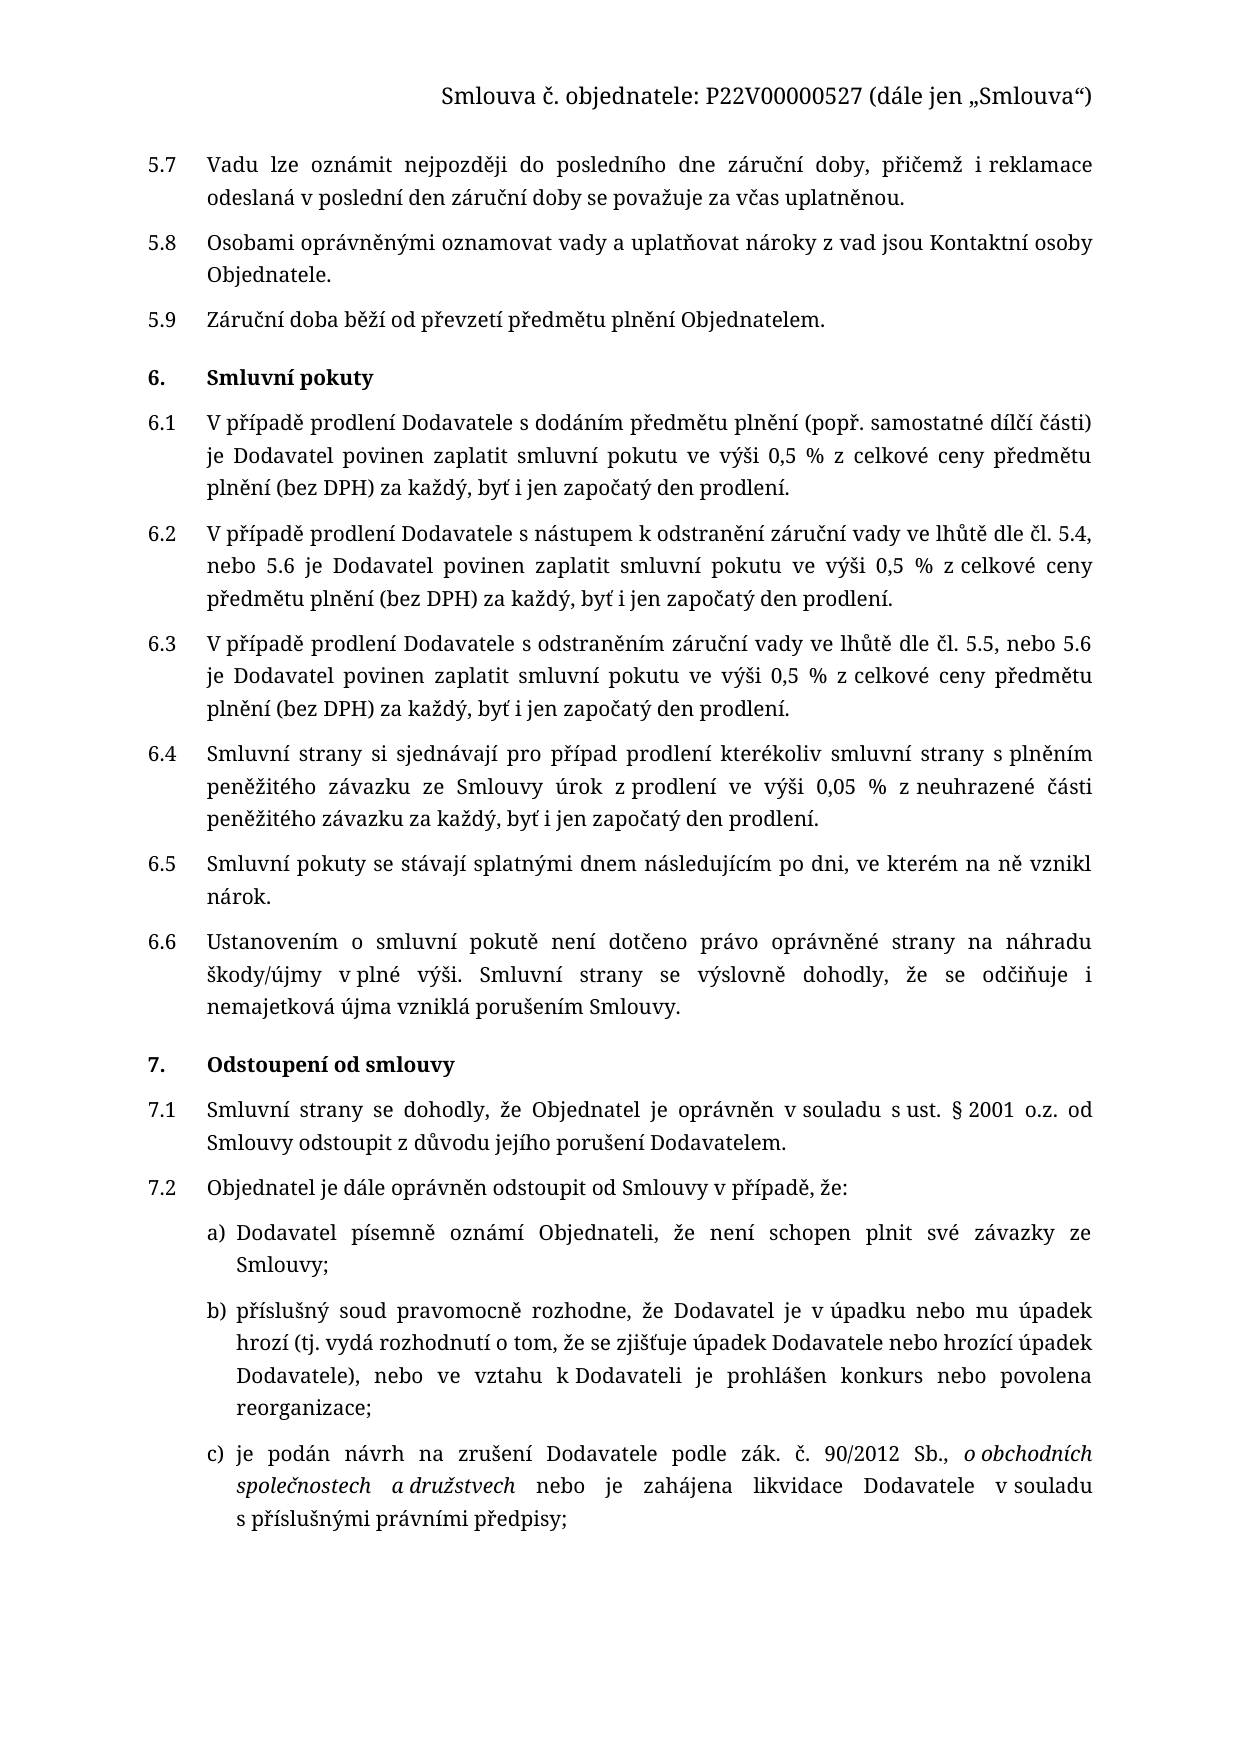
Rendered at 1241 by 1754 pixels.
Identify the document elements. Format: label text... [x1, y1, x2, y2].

list Smluvní pokuty se stávají splatnými dnem následujícím po dni, ve kterém na ně vznikl nárok. [148, 849, 1093, 911]
list V případě prodlení Dodavatele s dodáním předmětu plnění (popř. samostatné dílčí části) je Dodavatel povinen zaplatit smluvní pokutu ve výši 0,5 % z celkové ceny předmětu plnění (bez DPH) za každý, byť i jen započatý den prodlení. [148, 408, 1093, 502]
list je podán návrh na zrušení Dodavatele podle zák. č. 90/2012 Sb., o obchodních společnostech a družstvech nebo je zahájena likvidace Dodavatele v souladu s příslušnými právními předpisy; [207, 1439, 1093, 1532]
list Smluvní strany si sjednávají pro případ prodlení kterékoliv smluvní strany s plněním peněžitého závazku ze Smlouvy úrok z prodlení ve výši 0,05 % z neuhrazené části peněžitého závazku za každý, byť i jen započatý den prodlení. [148, 739, 1093, 833]
list V případě prodlení Dodavatele s nástupem k odstranění záruční vady ve lhůtě dle čl. 5.4, nebo 5.6 je Dodavatel povinen zaplatit smluvní pokutu ve výši 0,5 % z celkové ceny předmětu plnění (bez DPH) za každý, byť i jen započatý den prodlení. [148, 519, 1093, 612]
list Záruční doba běží od převzetí předmětu plnění Objednatelem. [148, 306, 1093, 334]
list Smluvní strany se dohodly, že Objednatel je oprávněn v souladu s ust. § 2001 o.z. od Smlouvy odstoupit z důvodu jejího porušení Dodavatelem. [148, 1095, 1093, 1156]
list Osobami oprávněnými oznamovat vady a uplatňovat nároky z vad jsou Kontaktní osoby Objednatele. [148, 228, 1093, 289]
list Dodavatel písemně oznámí Objednateli, že není schopen plnit své závazky ze Smlouvy; [207, 1218, 1093, 1279]
list příslušný soud pravomocně rozhodne, že Dodavatel je v úpadku nebo mu úpadek hrozí (tj. vydá rozhodnutí o tom, že se zjišťuje úpadek Dodavatele nebo hrozící úpadek Dodavatele), nebo ve vztahu k Dodavateli je prohlášen konkurs nebo povolena reorganizace; [207, 1296, 1093, 1422]
list Vadu lze oznámit nejpozději do posledního dne záruční doby, přičemž i reklamace odeslaná v poslední den záruční doby se považuje za včas uplatněnou. [148, 150, 1093, 211]
list Odstoupení od smlouvy [148, 1050, 1093, 1078]
list Ustanovením o smluvní pokutě není dotčeno právo oprávněné strany na náhradu škody/újmy v plné výši. Smluvní strany se výslovně dohodly, že se odčiňuje i nemajetková újma vzniklá porušením Smlouvy. [148, 927, 1093, 1021]
list Smluvní pokuty [148, 363, 1093, 392]
list Objednatel je dále oprávněn odstoupit od Smlouvy v případě, že: [148, 1173, 1093, 1201]
list V případě prodlení Dodavatele s odstraněním záruční vady ve lhůtě dle čl. 5.5, nebo 5.6 je Dodavatel povinen zaplatit smluvní pokutu ve výši 0,5 % z celkové ceny předmětu plnění (bez DPH) za každý, byť i jen započatý den prodlení. [148, 629, 1093, 723]
